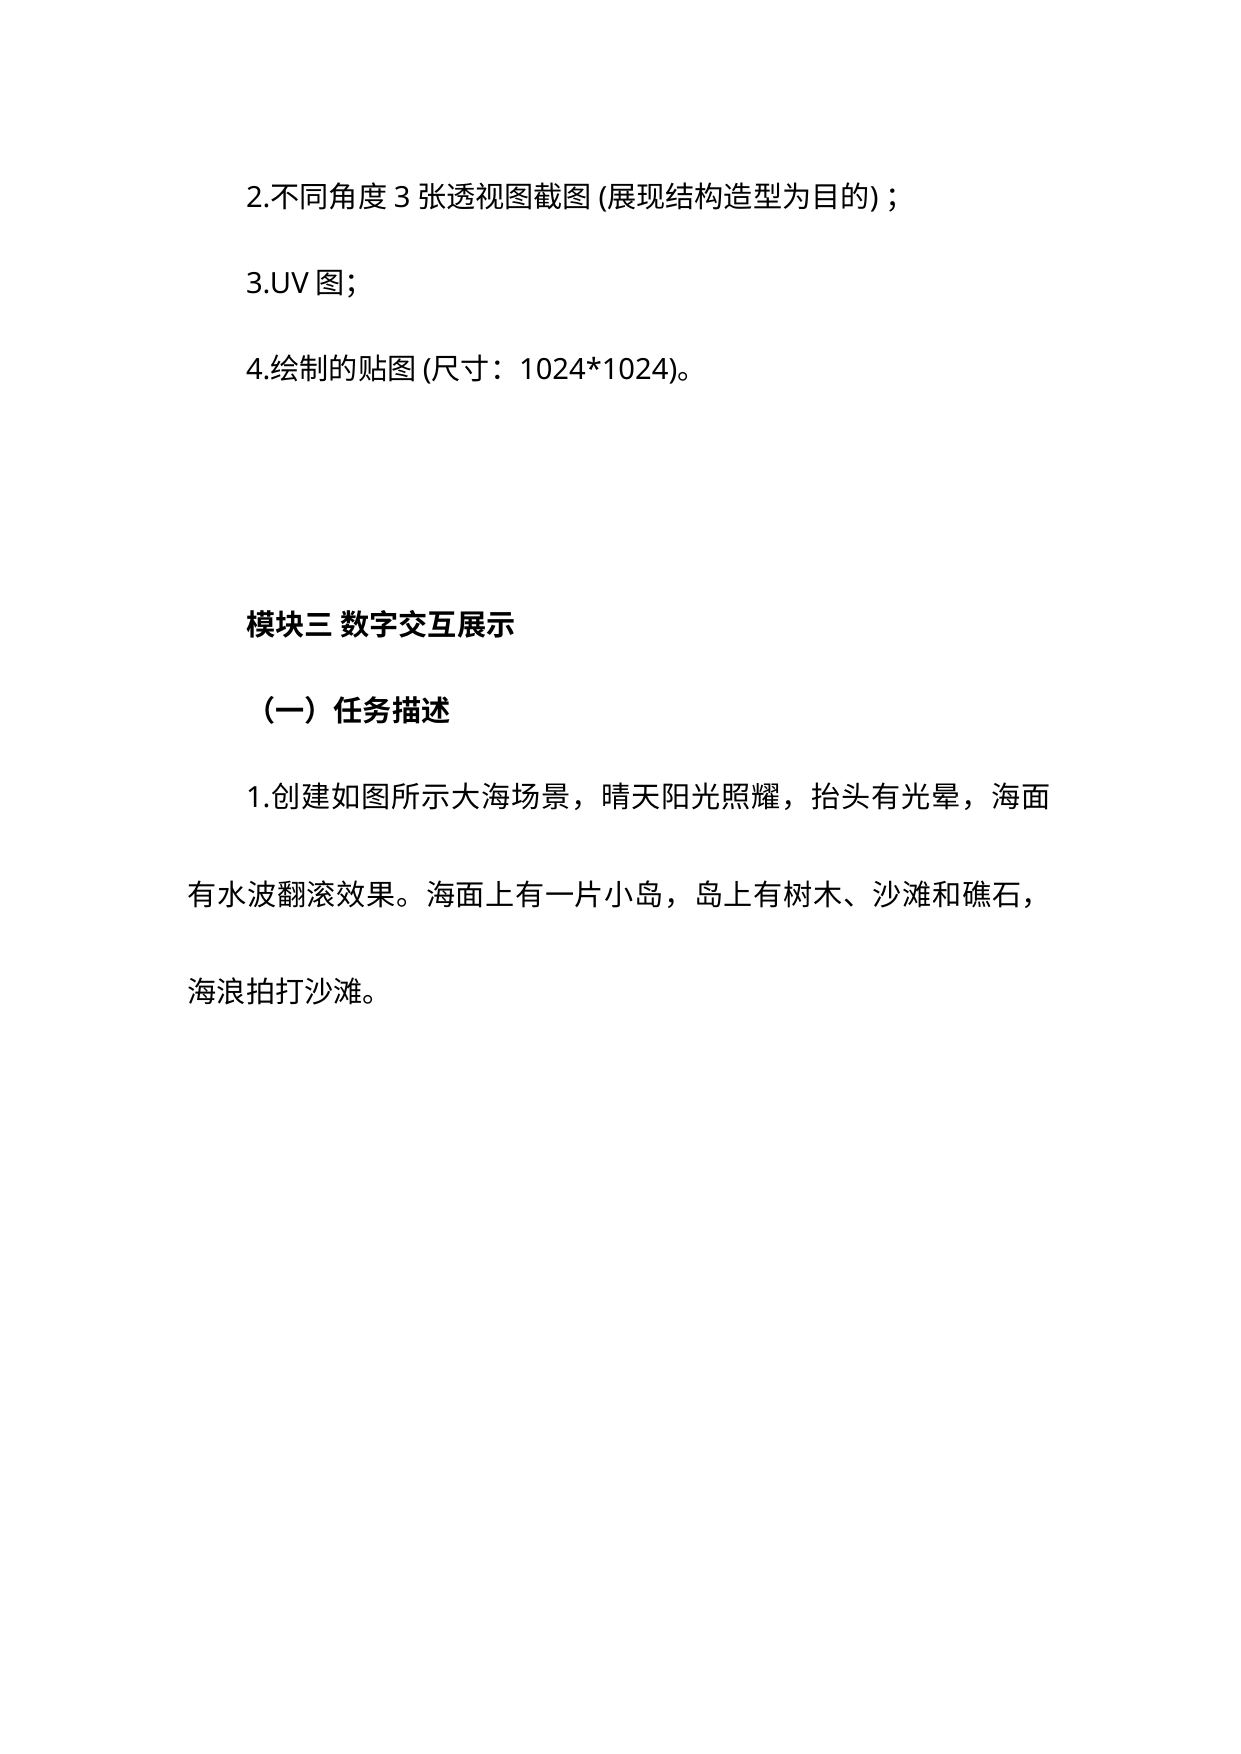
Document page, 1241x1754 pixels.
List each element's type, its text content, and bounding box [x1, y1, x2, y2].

text 3.UV 图； [187, 248, 1053, 313]
text 4.绘制的贴图 (尺寸：1024*1024)。 [187, 334, 1053, 399]
text 2.不同角度 3 张透视图截图 (展现结构造型为目的) ； [187, 162, 1053, 227]
text 模块三 数字交互展示 [187, 590, 1053, 655]
text 1.创建如图所示大海场景，晴天阳光照耀，抬头有光晕，海面有水波翻滚效果。海面上有一片小岛，岛上有树木、沙滩和礁石，海浪拍打沙滩。 [187, 762, 1053, 1022]
text （一）任务描述 [187, 676, 1053, 741]
